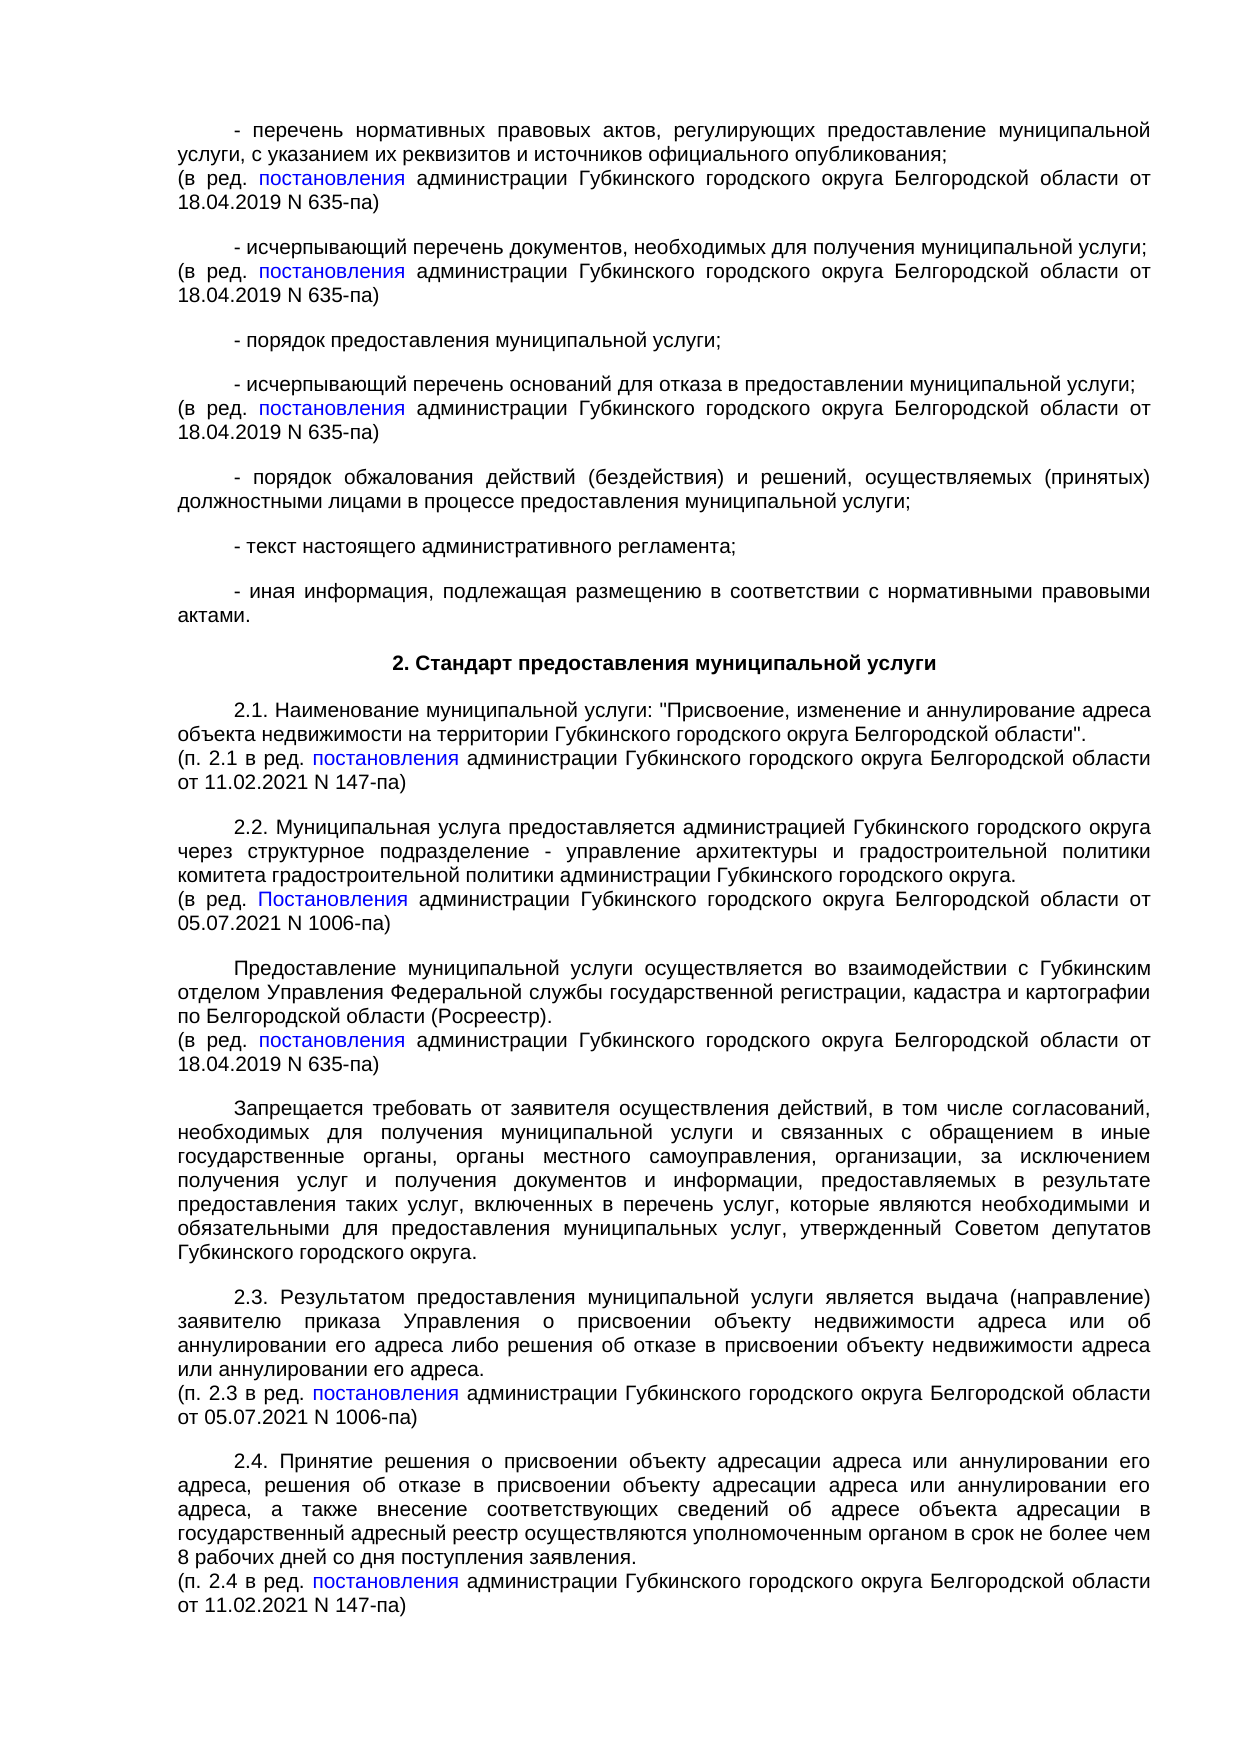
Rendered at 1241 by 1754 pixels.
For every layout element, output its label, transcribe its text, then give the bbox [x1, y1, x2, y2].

text (в ред. постановления администрации Губкинского городского округа Белгородской области от 18.04.2019 N 635-па) [177, 166, 1152, 214]
text 2.1. Наименование муниципальной услуги: "Присвоение, изменение и аннулирование адреса объекта недвижимости на территории Губкинского городского округа Белгородской области". [177, 698, 1152, 746]
text - исчерпывающий перечень оснований для отказа в предоставлении муниципальной услуги; [177, 372, 1152, 396]
text - исчерпывающий перечень документов, необходимых для получения муниципальной услуги; [177, 235, 1152, 259]
text - иная информация, подлежащая размещению в соответствии с нормативными правовыми актами. [177, 578, 1152, 626]
text 2.2. Муниципальная услуга предоставляется администрацией Губкинского городского округа через структурное подразделение - управление архитектуры и градостроительной политики комитета градостроительной политики администрации Губкинского городского округа. [177, 815, 1152, 887]
text (в ред. постановления администрации Губкинского городского округа Белгородской области от 18.04.2019 N 635-па) [177, 396, 1152, 444]
text 2.3. Результатом предоставления муниципальной услуги является выдача (направление) заявителю приказа Управления о присвоении объекту недвижимости адреса или об аннулировании его адреса либо решения об отказе в присвоении объекту недвижимости адреса или аннулировании его адреса. [177, 1285, 1152, 1381]
title 2. Стандарт предоставления муниципальной услуги [177, 650, 1152, 674]
text - перечень нормативных правовых актов, регулирующих предоставление муниципальной услуги, с указанием их реквизитов и источников официального опубликования; [177, 118, 1152, 166]
text 2.4. Принятие решения о присвоении объекту адресации адреса или аннулировании его адреса, решения об отказе в присвоении объекту адресации адреса или аннулировании его адреса, а также внесение соответствующих сведений об адресе объекта адресации в государственный адресный реестр осуществляются уполномоченным органом в срок не более чем 8 рабочих дней со дня поступления заявления. [177, 1449, 1152, 1569]
text - порядок предоставления муниципальной услуги; [177, 327, 1152, 351]
text (в ред. постановления администрации Губкинского городского округа Белгородской области от 18.04.2019 N 635-па) [177, 259, 1152, 307]
text (п. 2.4 в ред. постановления администрации Губкинского городского округа Белгородской области от 11.02.2021 N 147-па) [177, 1569, 1152, 1617]
text - порядок обжалования действий (бездействия) и решений, осуществляемых (принятых) должностными лицами в процессе предоставления муниципальной услуги; [177, 465, 1152, 513]
text (в ред. Постановления администрации Губкинского городского округа Белгородской области от 05.07.2021 N 1006-па) [177, 887, 1152, 935]
text Запрещается требовать от заявителя осуществления действий, в том числе согласований, необходимых для получения муниципальной услуги и связанных с обращением в иные государственные органы, органы местного самоуправления, организации, за исключением получения услуг и получения документов и информации, предоставляемых в результате предоставления таких услуг, включенных в перечень услуг, которые являются необходимыми и обязательными для предоставления муниципальных услуг, утвержденный Советом депутатов Губкинского городского округа. [177, 1096, 1152, 1264]
text - текст настоящего административного регламента; [177, 534, 1152, 558]
text (п. 2.3 в ред. постановления администрации Губкинского городского округа Белгородской области от 05.07.2021 N 1006-па) [177, 1381, 1152, 1428]
text (п. 2.1 в ред. постановления администрации Губкинского городского округа Белгородской области от 11.02.2021 N 147-па) [177, 746, 1152, 794]
text (в ред. постановления администрации Губкинского городского округа Белгородской области от 18.04.2019 N 635-па) [177, 1027, 1152, 1075]
text Предоставление муниципальной услуги осуществляется во взаимодействии с Губкинским отделом Управления Федеральной службы государственной регистрации, кадастра и картографии по Белгородской области (Росреестр). [177, 956, 1152, 1027]
